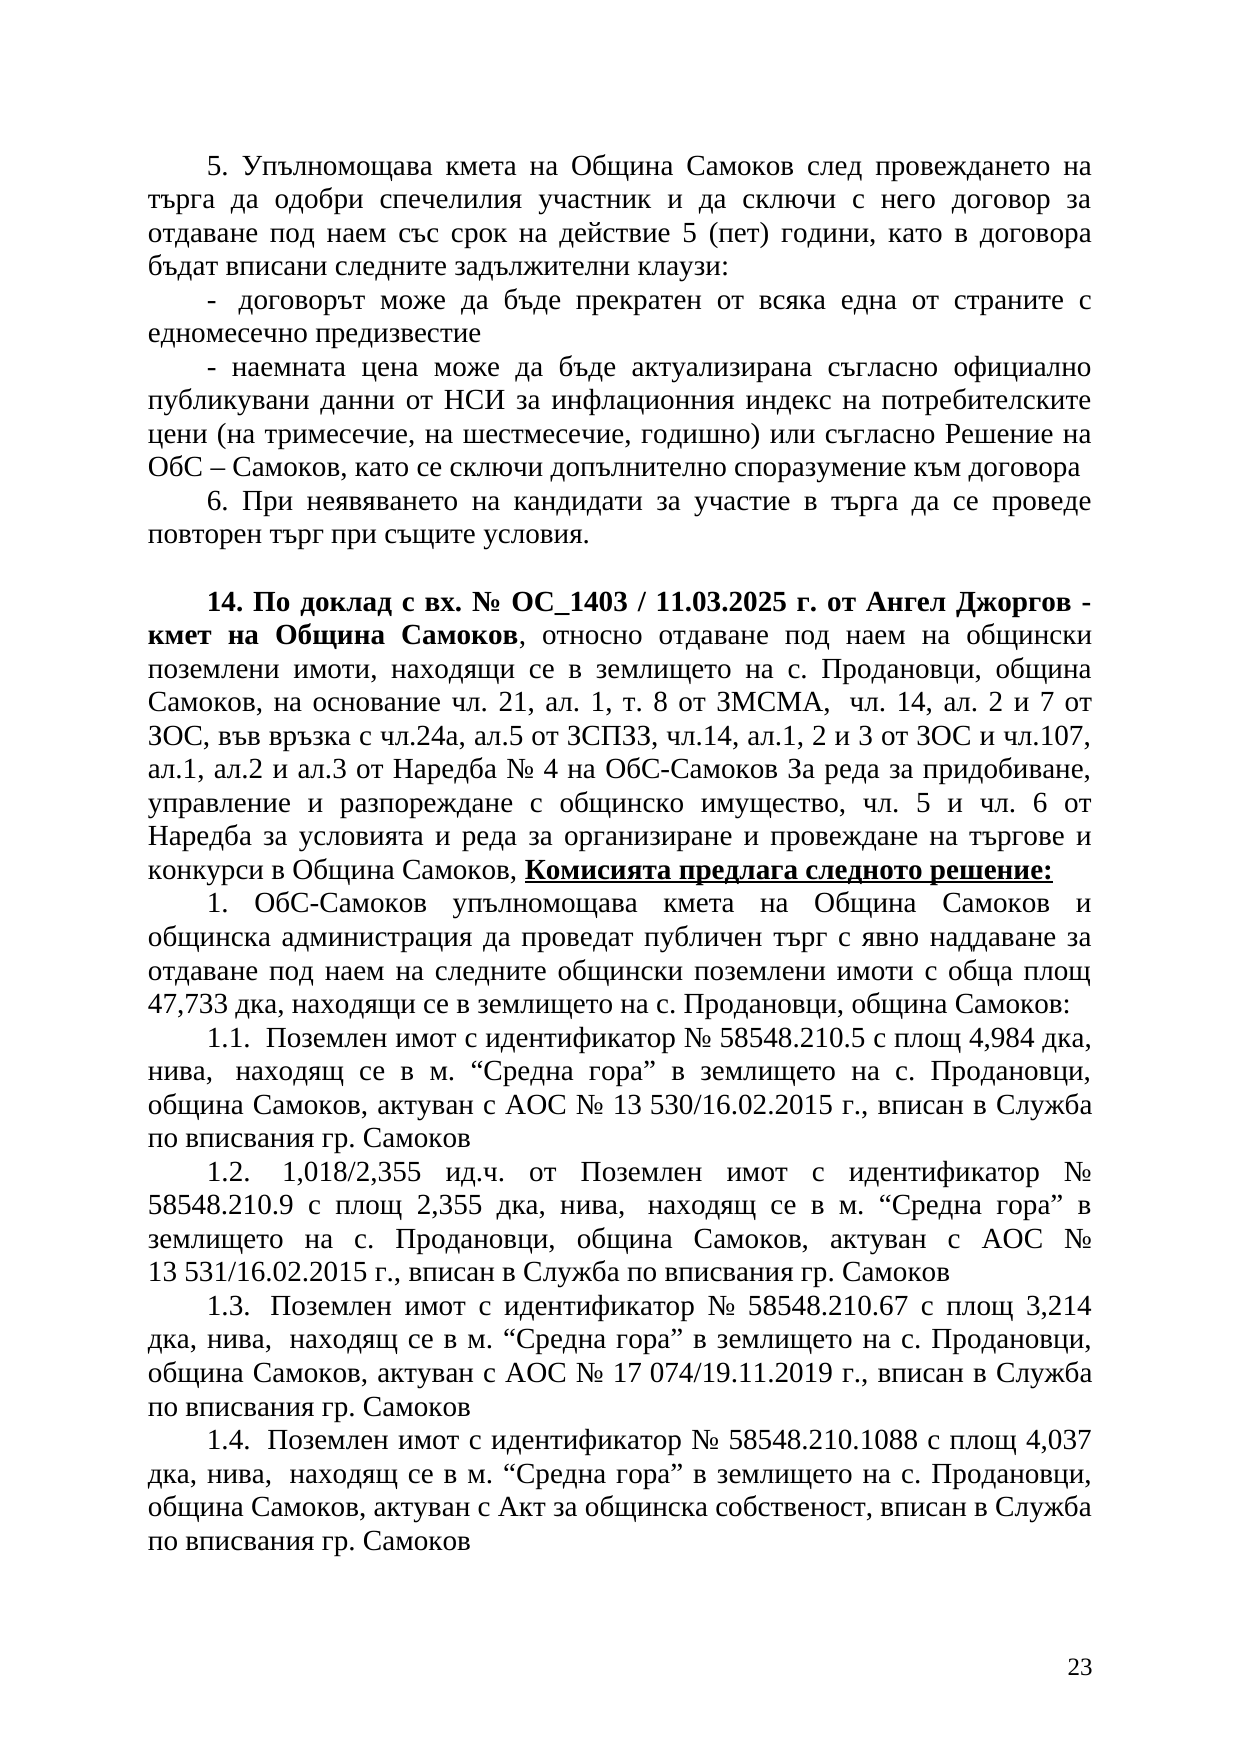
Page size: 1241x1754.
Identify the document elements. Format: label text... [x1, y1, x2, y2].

text 1.2. 1,018/2,355 ид.ч. от Поземлен имот с идентификатор № 58548.210.9 с площ 2,355 дка, нива, находящ се в м. “Средна гора” в землището на с. Продановци, община Самоков, актуван с АОС № 13 531/16.02.2015 г., вписан в Служба по вписвания гр. Самоков [148, 1154, 1093, 1288]
text 14. По доклад с вх. № ОС_1403 / 11.03.2025 г. от Ангел Джоргов - кмет на Община Самоков, относно отдаване под наем на общински поземлени имоти, находящи се в землището на с. Продановци, община Самоков, на основание чл. 21, ал. 1, т. 8 от ЗМСМА, чл. 14, ал. 2 и 7 от ЗОС, във връзка с чл.24а, ал.5 от ЗСПЗЗ, чл.14, ал.1, 2 и 3 от ЗОС и чл.107, ал.1, ал.2 и ал.3 от Наредба № 4 на ОбС-Самоков За реда за придобиване, управление и разпореждане с общинско имущество, чл. 5 и чл. 6 от Наредба за условията и реда за организиране и провеждане на търгове и конкурси в Община Самоков, Комисията предлага следното решение: [148, 584, 1093, 886]
text - договорът може да бъде прекратен от всяка една от страните с едномесечно предизвестие [148, 282, 1093, 349]
text 6. При неявяването на кандидати за участие в търга да се проведе повторен търг при същите условия. [148, 483, 1093, 550]
text 1.1. Поземлен имот с идентификатор № 58548.210.5 с площ 4,984 дка, нива, находящ се в м. “Средна гора” в землището на с. Продановци, община Самоков, актуван с АОС № 13 530/16.02.2015 г., вписан в Служба по вписвания гр. Самоков [148, 1020, 1093, 1154]
text 1. ОбС-Самоков упълномощава кмета на Община Самоков и общинска администрация да проведат публичен търг с явно наддаване за отдаване под наем на следните общински поземлени имоти с обща площ 47,733 дка, находящи се в землището на с. Продановци, община Самоков: [148, 886, 1093, 1020]
text 1.4. Поземлен имот с идентификатор № 58548.210.1088 с площ 4,037 дка, нива, находящ се в м. “Средна гора” в землището на с. Продановци, община Самоков, актуван с Акт за общинска собственост, вписан в Служба по вписвания гр. Самоков [148, 1422, 1093, 1556]
text 5. Упълномощава кмета на Община Самоков след провеждането на търга да одобри спечелилия участник и да сключи с него договор за отдаване под наем със срок на действие 5 (пет) години, като в договора бъдат вписани следните задължителни клаузи: [148, 148, 1093, 282]
text - наемната цена може да бъде актуализирана съгласно официално публикувани данни от НСИ за инфлационния индекс на потребителските цени (на тримесечие, на шестмесечие, годишно) или съгласно Решение на ОбС – Самоков, като се сключи допълнително споразумение към договора [148, 349, 1093, 483]
text 1.3. Поземлен имот с идентификатор № 58548.210.67 с площ 3,214 дка, нива, находящ се в м. “Средна гора” в землището на с. Продановци, община Самоков, актуван с АОС № 17 074/19.11.2019 г., вписан в Служба по вписвания гр. Самоков [148, 1288, 1093, 1422]
